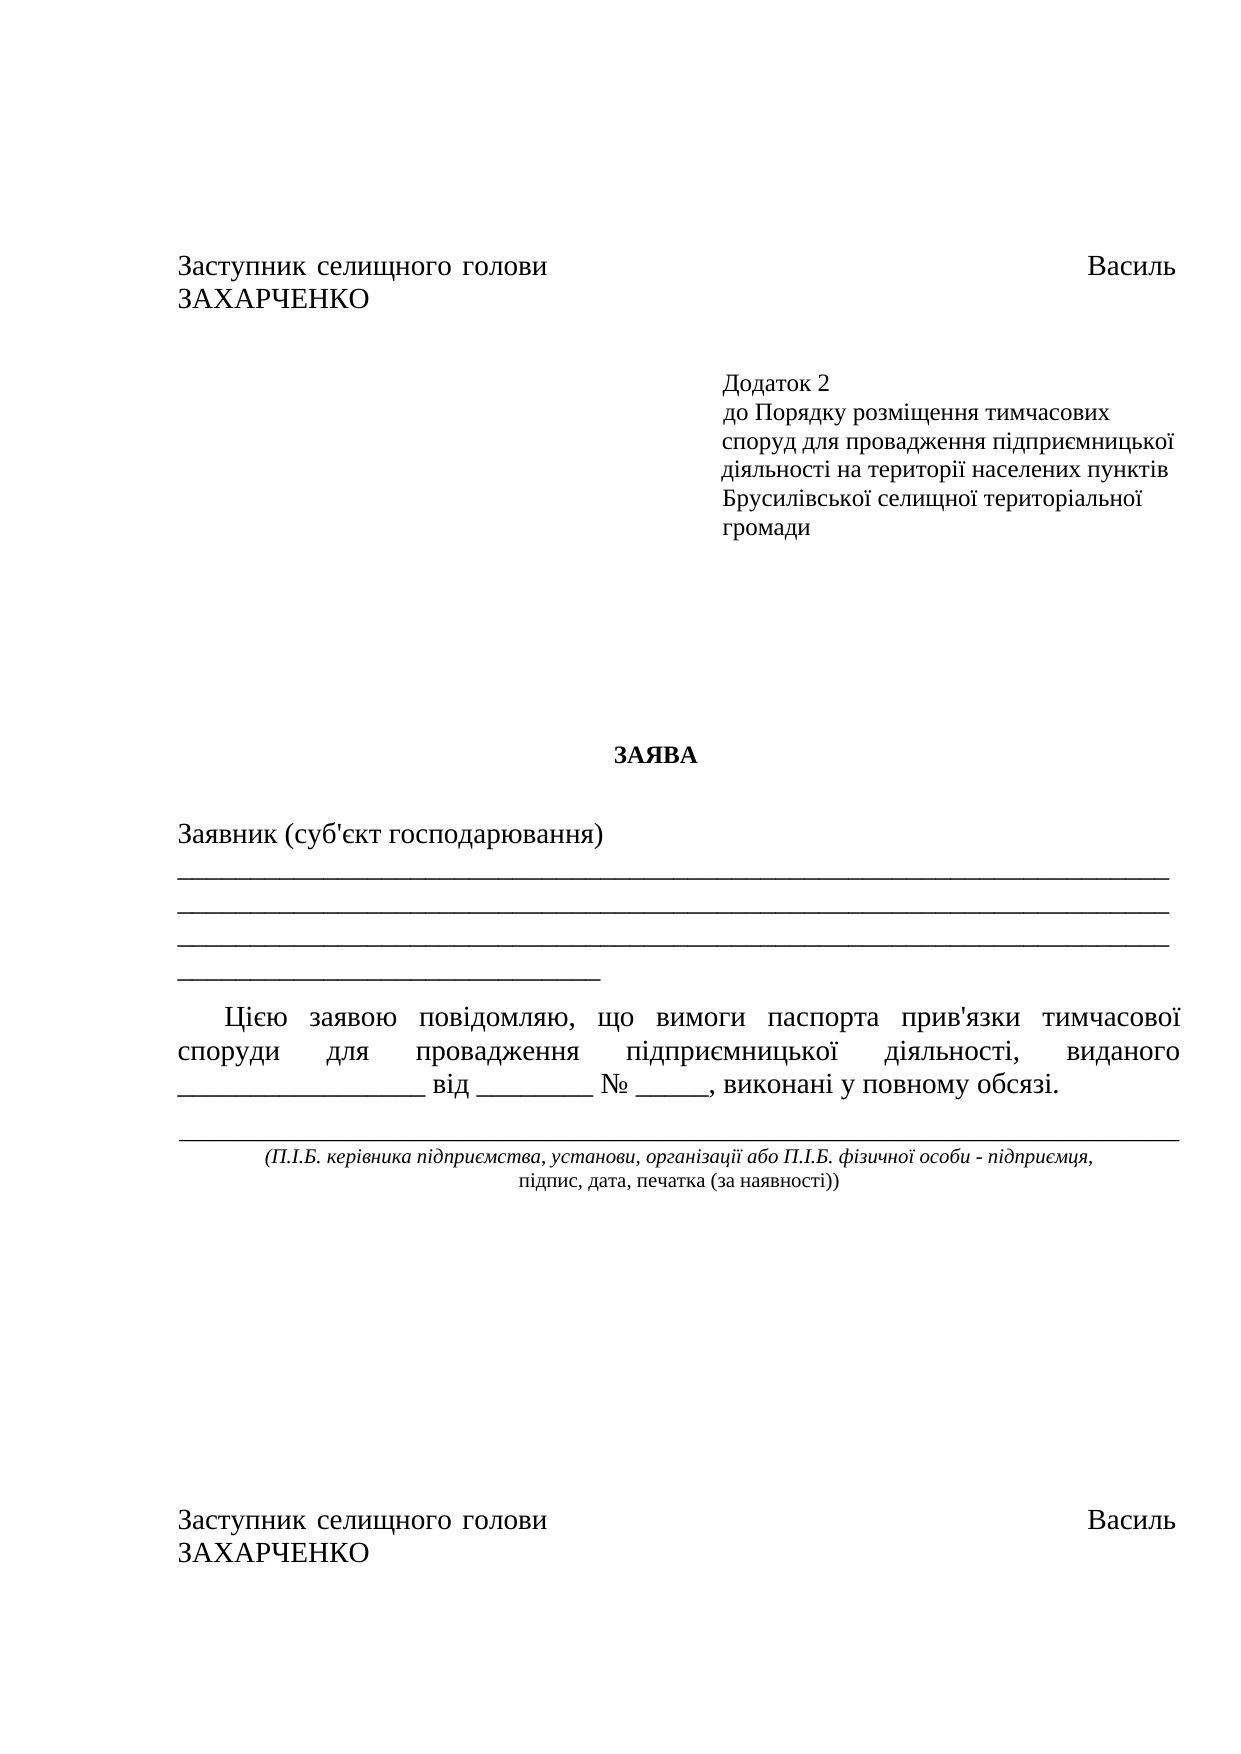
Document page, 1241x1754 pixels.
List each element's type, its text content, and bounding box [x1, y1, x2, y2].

text Заступник селищного голови Василь ЗАХАРЧЕНКО [177, 248, 1181, 315]
text громади [177, 512, 1181, 541]
text Брусилівської селищної територіальної [177, 483, 1181, 512]
text діяльності на території населених пунктів [177, 454, 1181, 483]
text ЗАЯВА [177, 740, 1134, 769]
text ________________________________________________________________________________ (П.І.Б. керівника підприємства, установи, організації або П.І.Б. фізичної особи - підприємця, підпис, дата, печатка (за наявності)) [177, 1116, 1181, 1192]
text Додаток 2 [177, 368, 1181, 397]
text Цією заявою повідомляю, що вимоги паспорта прив'язки тимчасової споруди для провадження підприємницької діяльності, виданого _________________ від ________ № _____, виконані у повному обсязі. [177, 999, 1181, 1100]
text Заступник селищного голови Василь ЗАХАРЧЕНКО [177, 1502, 1181, 1569]
text до Порядку розміщення тимчасових [177, 397, 1181, 426]
text Заявник (суб'єкт господарювання) _________________________________________________________________________________________________________________________________________________________________________________________________________________________________________ [177, 816, 1181, 984]
text споруд для провадження підприємницької [177, 426, 1181, 454]
